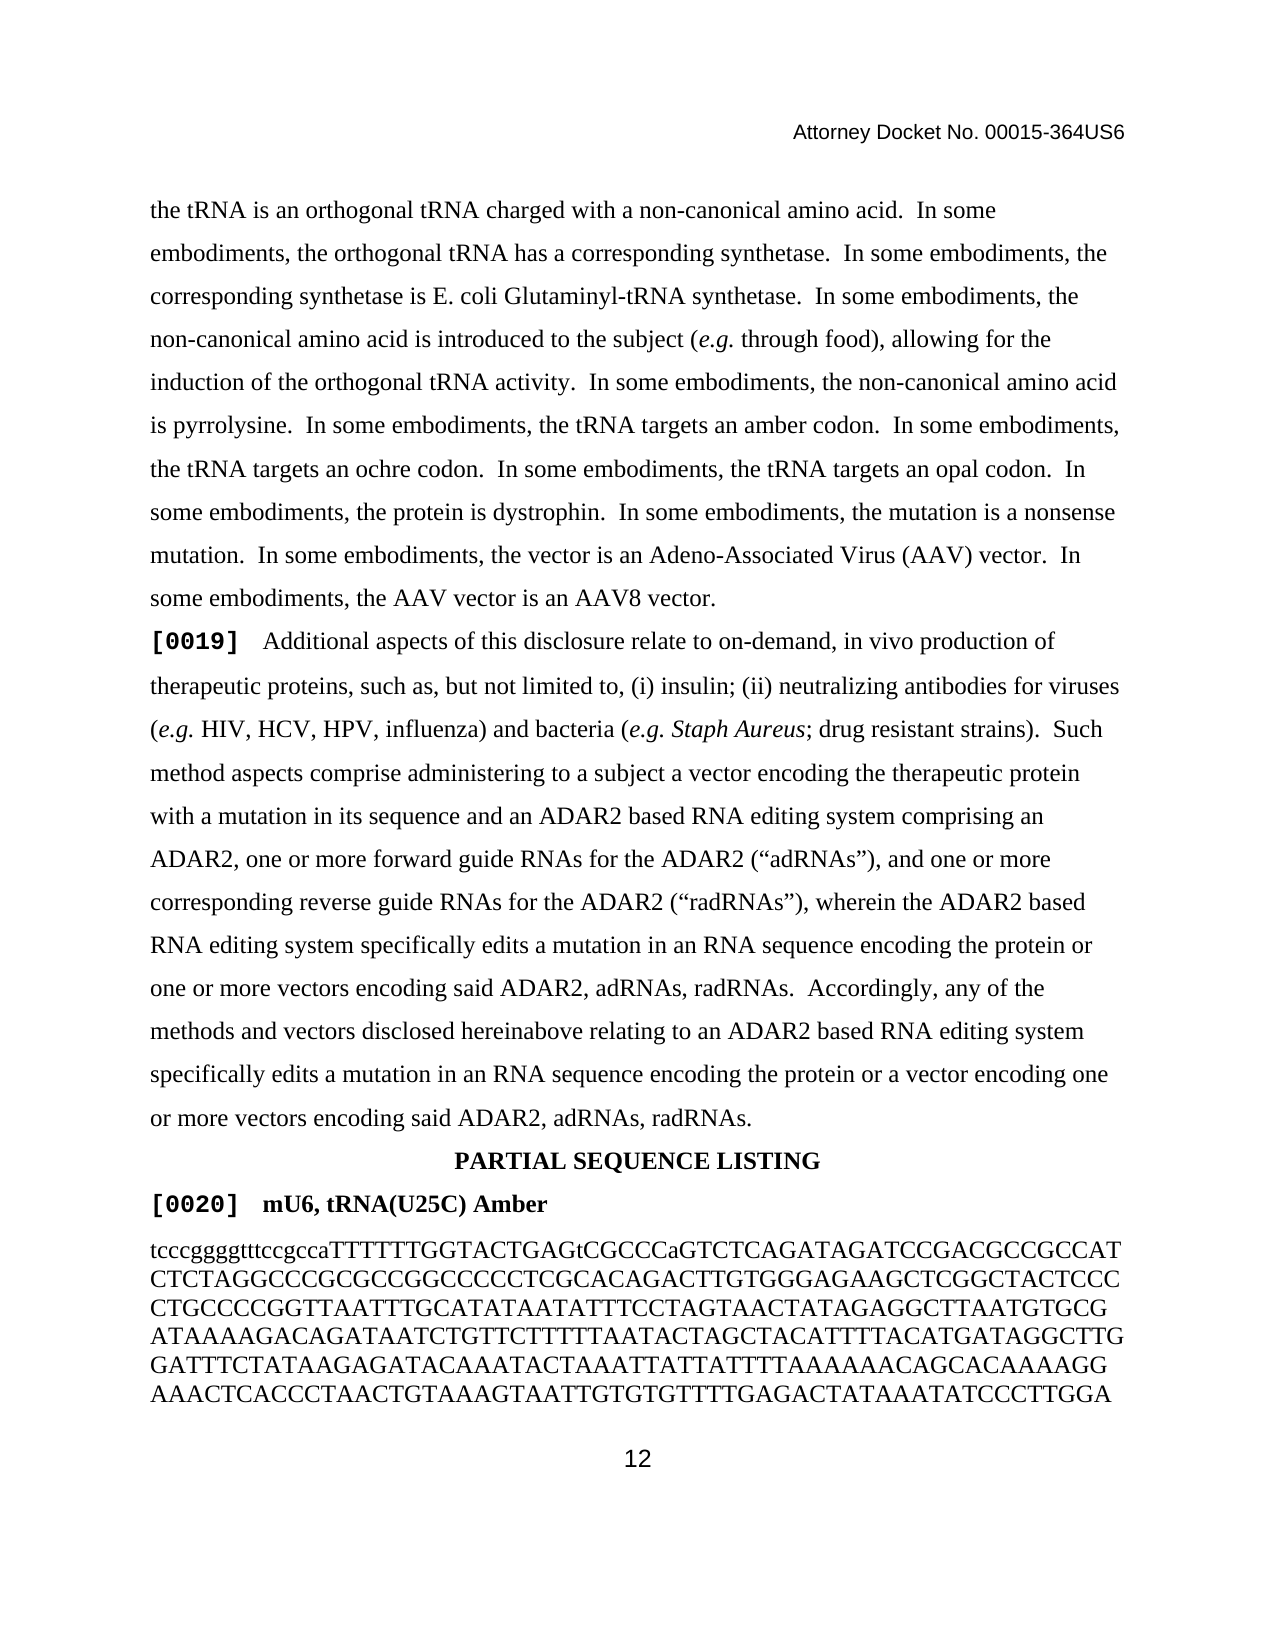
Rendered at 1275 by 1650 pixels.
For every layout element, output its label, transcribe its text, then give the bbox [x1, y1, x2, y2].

text Additional aspects of this disclosure relate to on-demand, in vivo production of therapeutic proteins, such as, but not limited to, (i) insulin; (ii) neutralizing antibodies for viruses (e.g. HIV, HCV, HPV, influenza) and bacteria (e.g. Staph Aureus; drug resistant strains). Such method aspects comprise administering to a subject a vector encoding the therapeutic protein with a mutation in its sequence and an ADAR2 based RNA editing system comprising an ADAR2, one or more forward guide RNAs for the ADAR2 (“adRNAs”), and one or more corresponding reverse guide RNAs for the ADAR2 (“radRNAs”), wherein the ADAR2 based RNA editing system specifically edits a mutation in an RNA sequence encoding the protein or one or more vectors encoding said ADAR2, adRNAs, radRNAs. Accordingly, any of the methods and vectors disclosed hereinabove relating to an ADAR2 based RNA editing system specifically edits a mutation in an RNA sequence encoding the protein or a vector encoding one or more vectors encoding said ADAR2, adRNAs, radRNAs. [150, 626, 1125, 1131]
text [150, 1235, 1125, 1408]
subtitle PARTIAL SEQUENCE LISTING [150, 1146, 1125, 1174]
text mU6, tRNA(U25C) Amber [150, 1189, 1125, 1220]
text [150, 195, 1125, 612]
